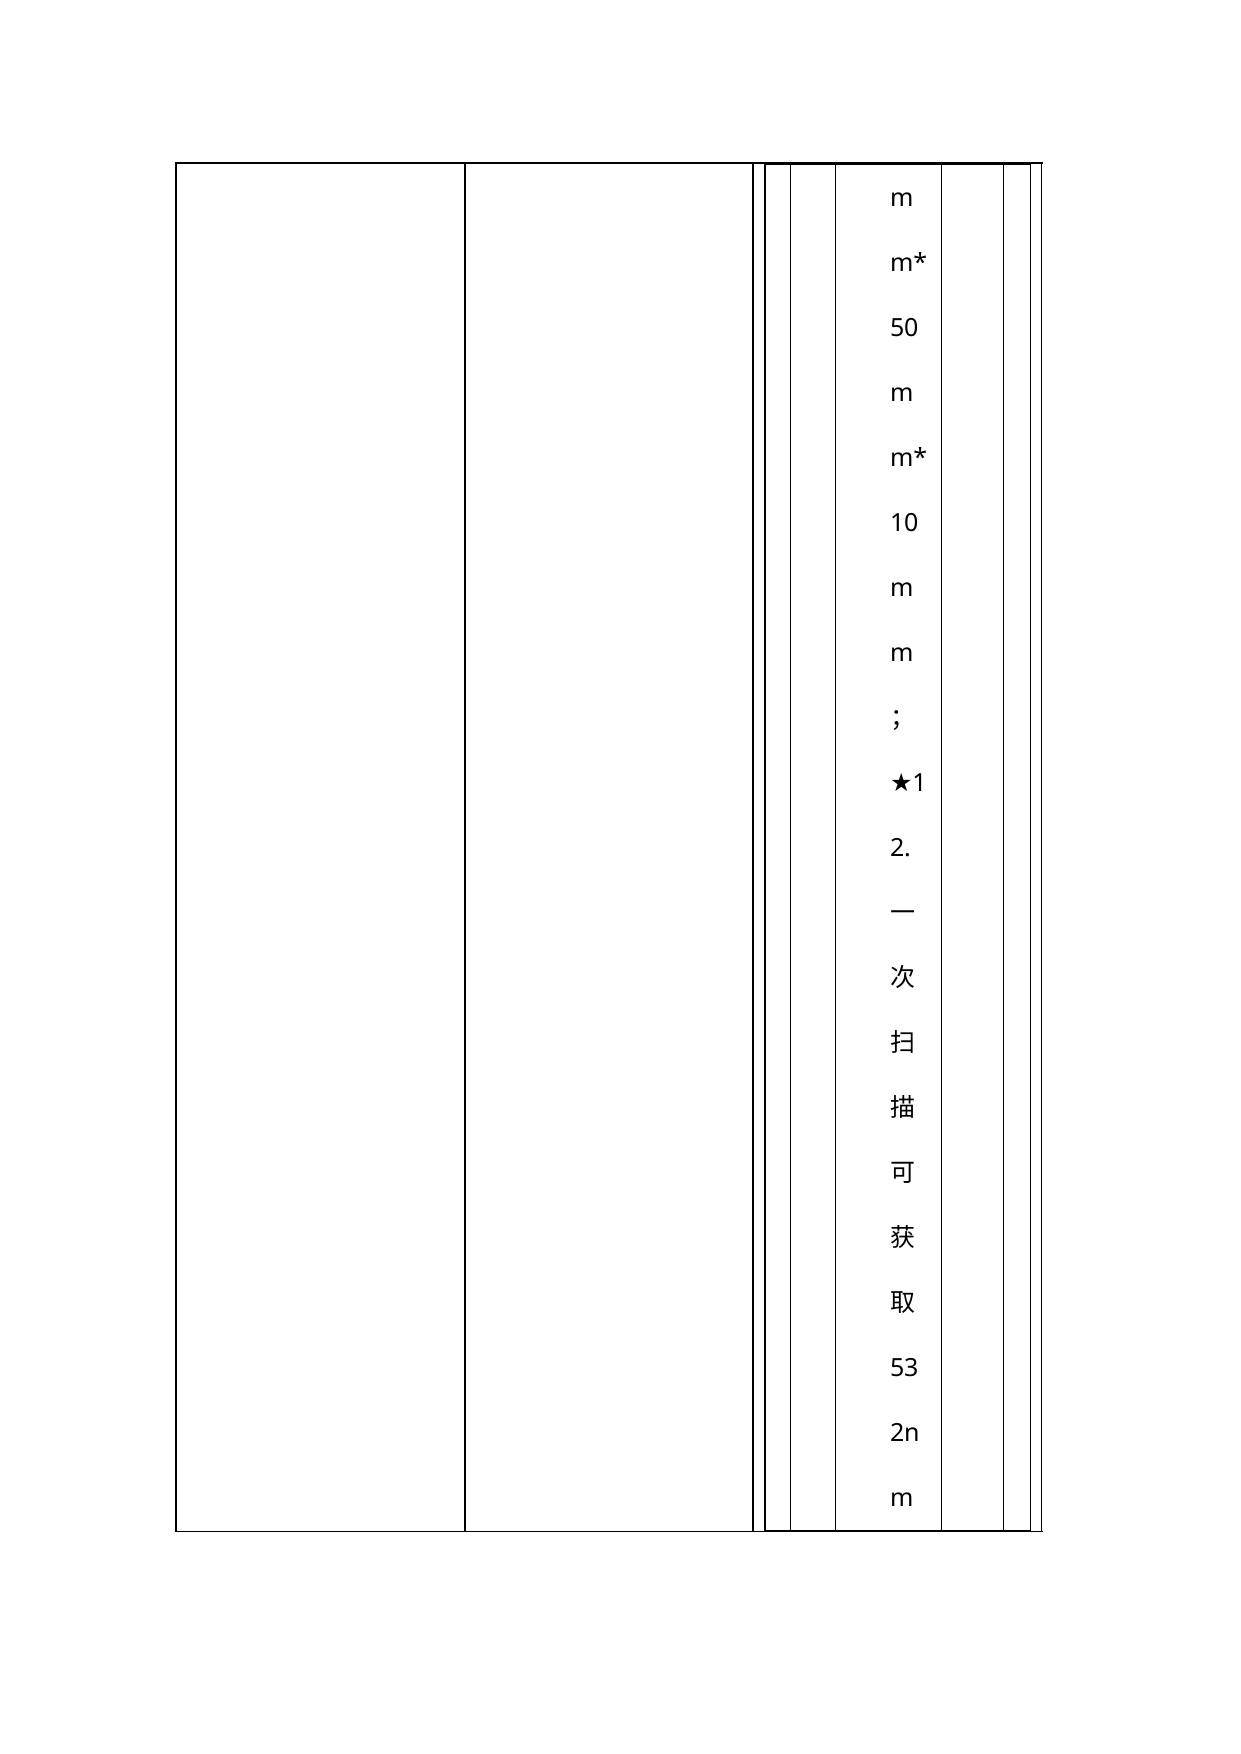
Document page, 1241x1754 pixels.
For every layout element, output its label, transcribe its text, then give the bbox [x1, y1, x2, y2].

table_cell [1031, 164, 1041, 1531]
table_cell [791, 165, 835, 1530]
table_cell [1004, 165, 1030, 1530]
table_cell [754, 164, 764, 1531]
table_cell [836, 165, 941, 1530]
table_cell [942, 165, 1003, 1530]
table_cell [177, 164, 464, 1531]
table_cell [766, 165, 790, 1530]
table_cell 1 [466, 164, 752, 1531]
